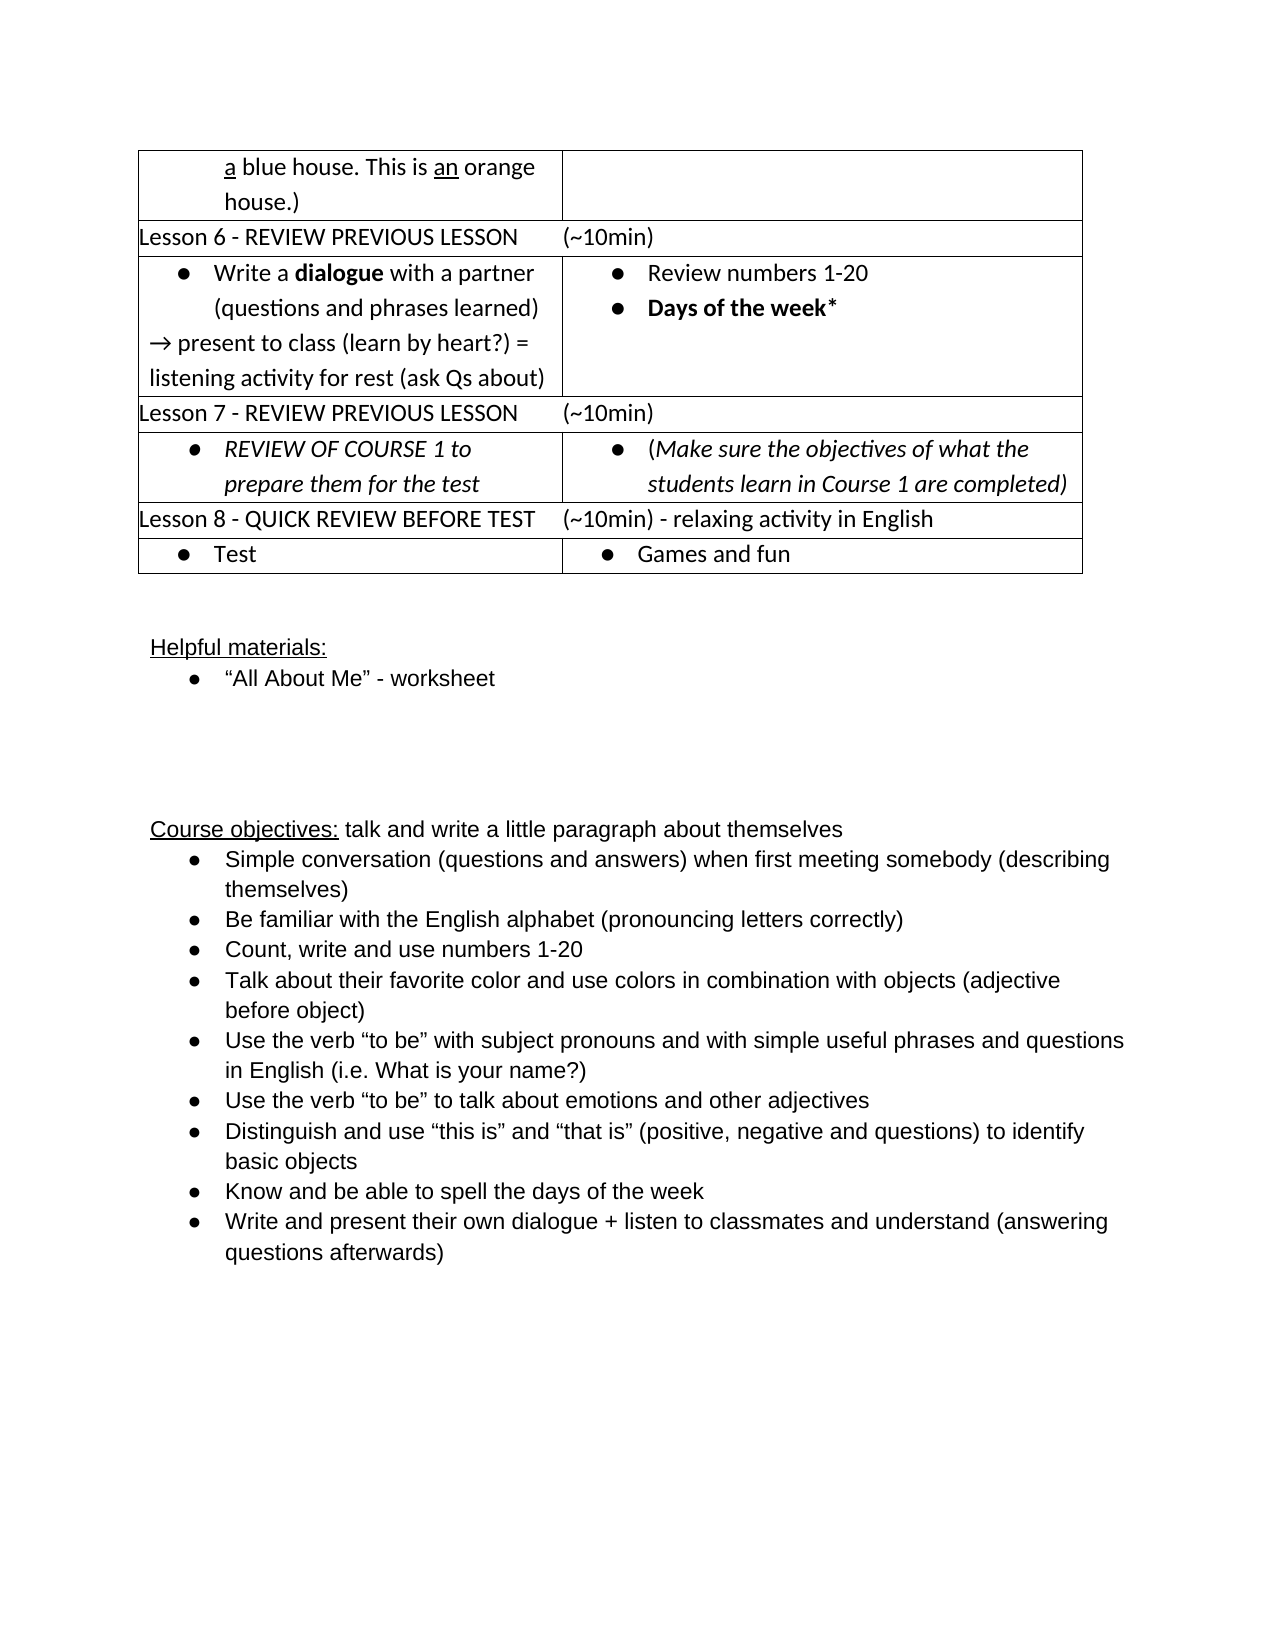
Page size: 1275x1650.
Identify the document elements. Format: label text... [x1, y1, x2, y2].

table_cell Lesson 6 - REVIEW PREVIOUS LESSON [139, 221, 562, 256]
list Talk about their favorite color and use colors in combination with objects (adjective before object) [187, 967, 1125, 1023]
list Simple conversation (questions and answers) when first meeting somebody (describing themselves) [187, 846, 1125, 902]
list Count, write and use numbers 1-20 [187, 936, 1125, 963]
table_cell (Make sure the objectives of what the students learn in Course 1 are completed) [563, 433, 1082, 502]
table_cell Games and fun [563, 539, 1082, 573]
table_cell Review numbers 1-20 Days of the week* [563, 257, 1082, 396]
list Write and present their own dialogue + listen to classmates and understand (answering questions afterwards) [187, 1208, 1125, 1265]
table_cell (~10min) [562, 221, 1082, 256]
table_cell Write a dialogue with a partner (questions and phrases learned) → present to class (learn by heart?) = listening activity for rest (ask Qs about) [139, 257, 562, 396]
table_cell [563, 151, 1082, 220]
table_cell REVIEW OF COURSE 1 to prepare them for the test [139, 433, 562, 502]
list Know and be able to spell the days of the week [187, 1178, 1125, 1204]
list Be familiar with the English alphabet (pronouncing letters correctly) [187, 906, 1125, 933]
list Use the verb “to be” with subject pronouns and with simple useful phrases and questions in English (i.e. What is your name?) [187, 1027, 1125, 1084]
table_cell Lesson 7 - REVIEW PREVIOUS LESSON [139, 397, 562, 432]
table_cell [139, 151, 562, 220]
table_cell Lesson 8 - QUICK REVIEW BEFORE TEST [139, 503, 562, 537]
text Helpful materials: [150, 634, 1125, 661]
table_cell Test [139, 539, 562, 573]
table_cell (~10min) - relaxing activity in English [562, 503, 1082, 537]
list Distinguish and use “this is” and “that is” (positive, negative and questions) to identify basic objects [187, 1118, 1125, 1174]
list “All About Me” - worksheet [187, 664, 1125, 691]
text Course objectives: talk and write a little paragraph about themselves [150, 816, 1125, 842]
list Use the verb “to be” to talk about emotions and other adjectives [187, 1087, 1125, 1114]
table_cell (~10min) [562, 397, 1082, 432]
